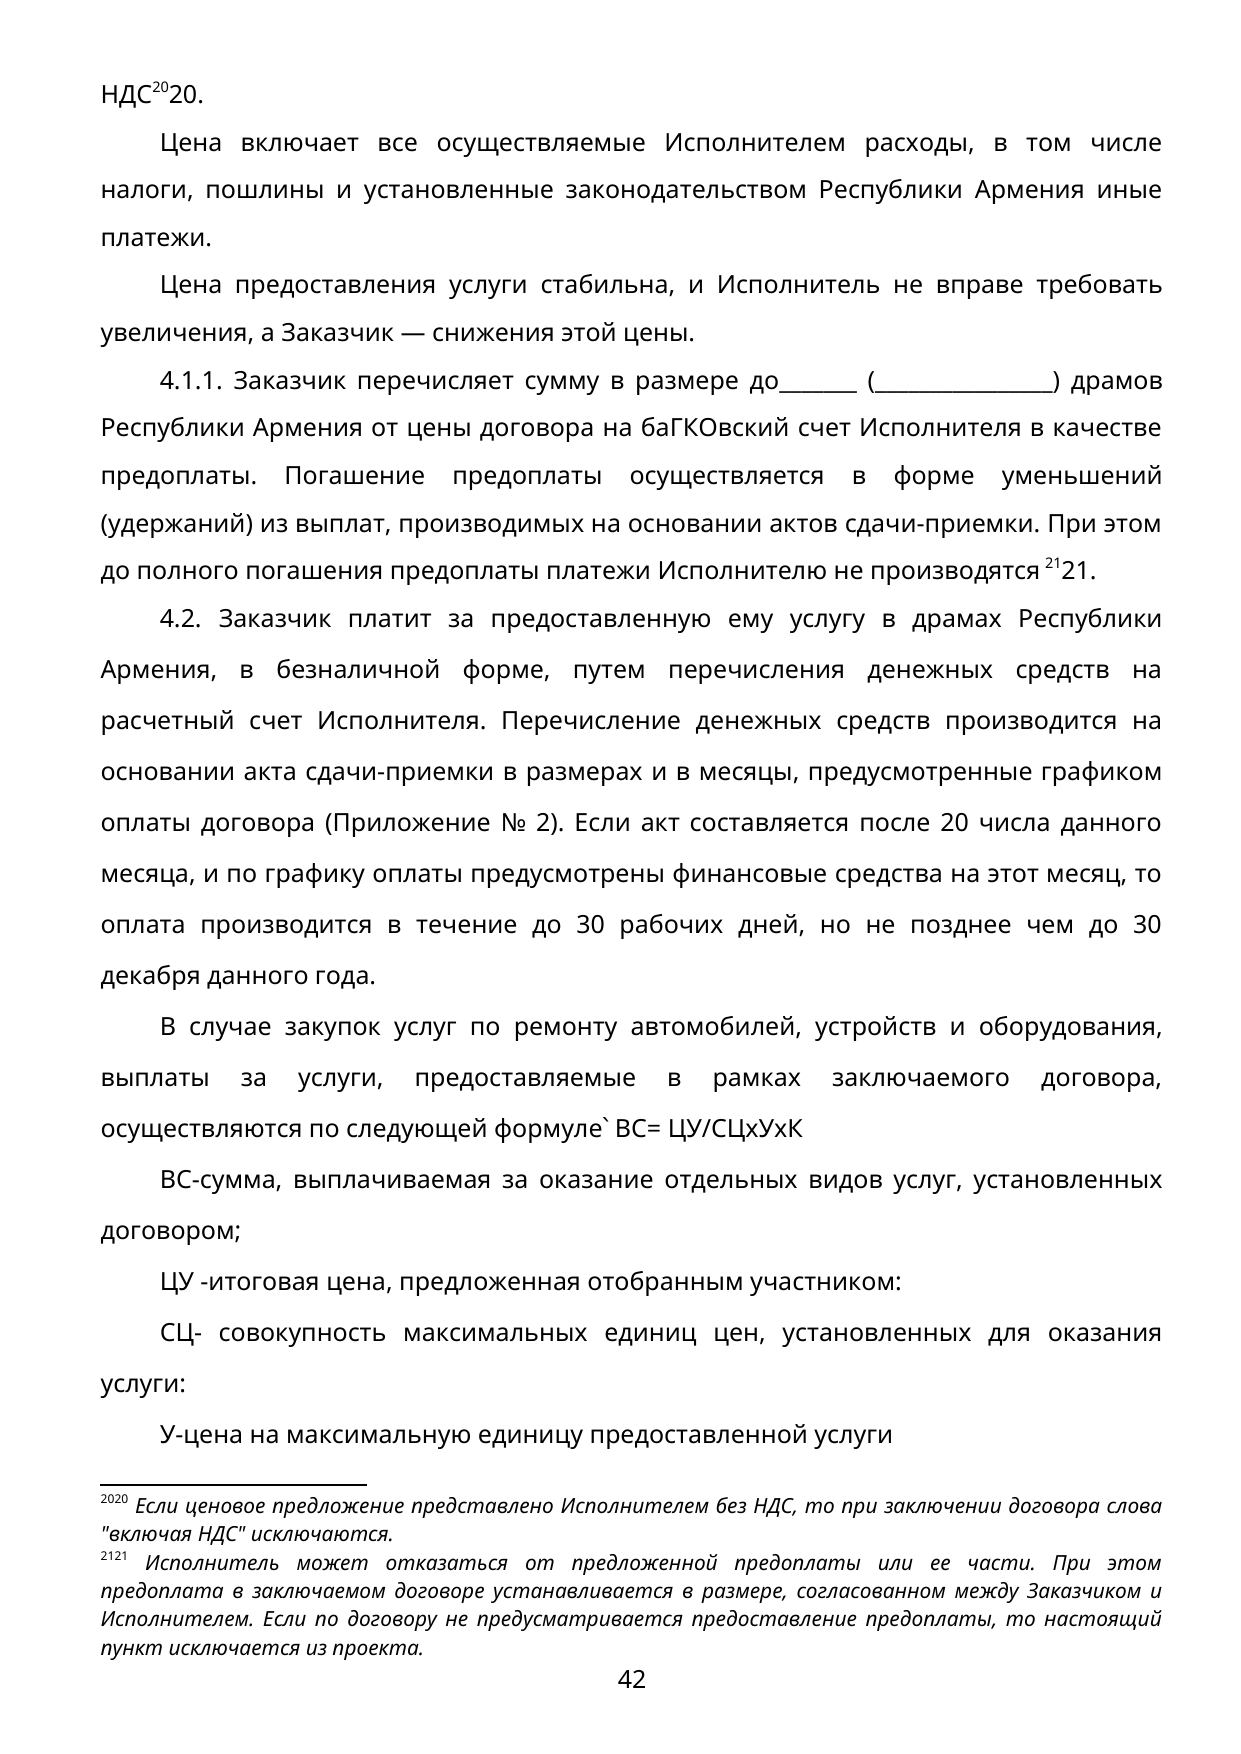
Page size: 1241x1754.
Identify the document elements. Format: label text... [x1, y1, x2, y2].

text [100, 77, 1163, 111]
text 4.1.1. Заказчик перечисляет сумму в размере до_______ (________________) драмов Республики Армения от цены договора на баГКОвский счет Исполнителя в качестве предоплаты. Погашение предоплаты осуществляется в форме уменьшений (удержаний) из выплат, производимых на основании актов сдачи-приемки. При этом до полного погашения предоплаты платежи Исполнителю не производятся 21. [100, 362, 1163, 587]
text СЦ- совокупность максимальных единиц цен, установленных для оказания услуги: [100, 1315, 1163, 1400]
text Цена включает все осуществляемые Исполнителем расходы, в том числе налоги, пошлины и установленные законодательством Республики Армения иные платежи. [100, 124, 1163, 254]
text У-цена на максимальную единицу предоставленной услуги [100, 1417, 1163, 1451]
text 4.2. Заказчик платит за предоставленную ему услугу в драмах Республики Армения, в безналичной форме, путем перечисления денежных средств на расчетный счет Исполнителя. Перечисление денежных средств производится на основании акта сдачи-приемки в размерах и в месяцы, предусмотренные графиком оплаты договора (Приложение № 2). Если акт составляется после 20 числа данного месяца, и по графику оплаты предусмотрены финансовые средства на этот месяц, то оплата производится в течение до 30 рабочих дней, но не позднее чем до 30 декабря данного года. [100, 600, 1163, 992]
text ВС-сумма, выплачиваемая за оказание отдельных видов услуг, установленных договором; [100, 1162, 1163, 1247]
text В случае закупок услуг по ремонту автомобилей, устройств и оборудования, выплаты за услуги, предоставляемые в рамках заключаемого договора, осуществляются по следующей формуле՝ ВС= ЦУ/СЦxУxК [100, 1009, 1163, 1145]
text ЦУ -итоговая цена, предложенная отобранным участником: [100, 1264, 1163, 1298]
text Цена предоставления услуги стабильна, и Исполнитель не вправе требовать увеличения, а Заказчик — снижения этой цены. [100, 267, 1163, 349]
